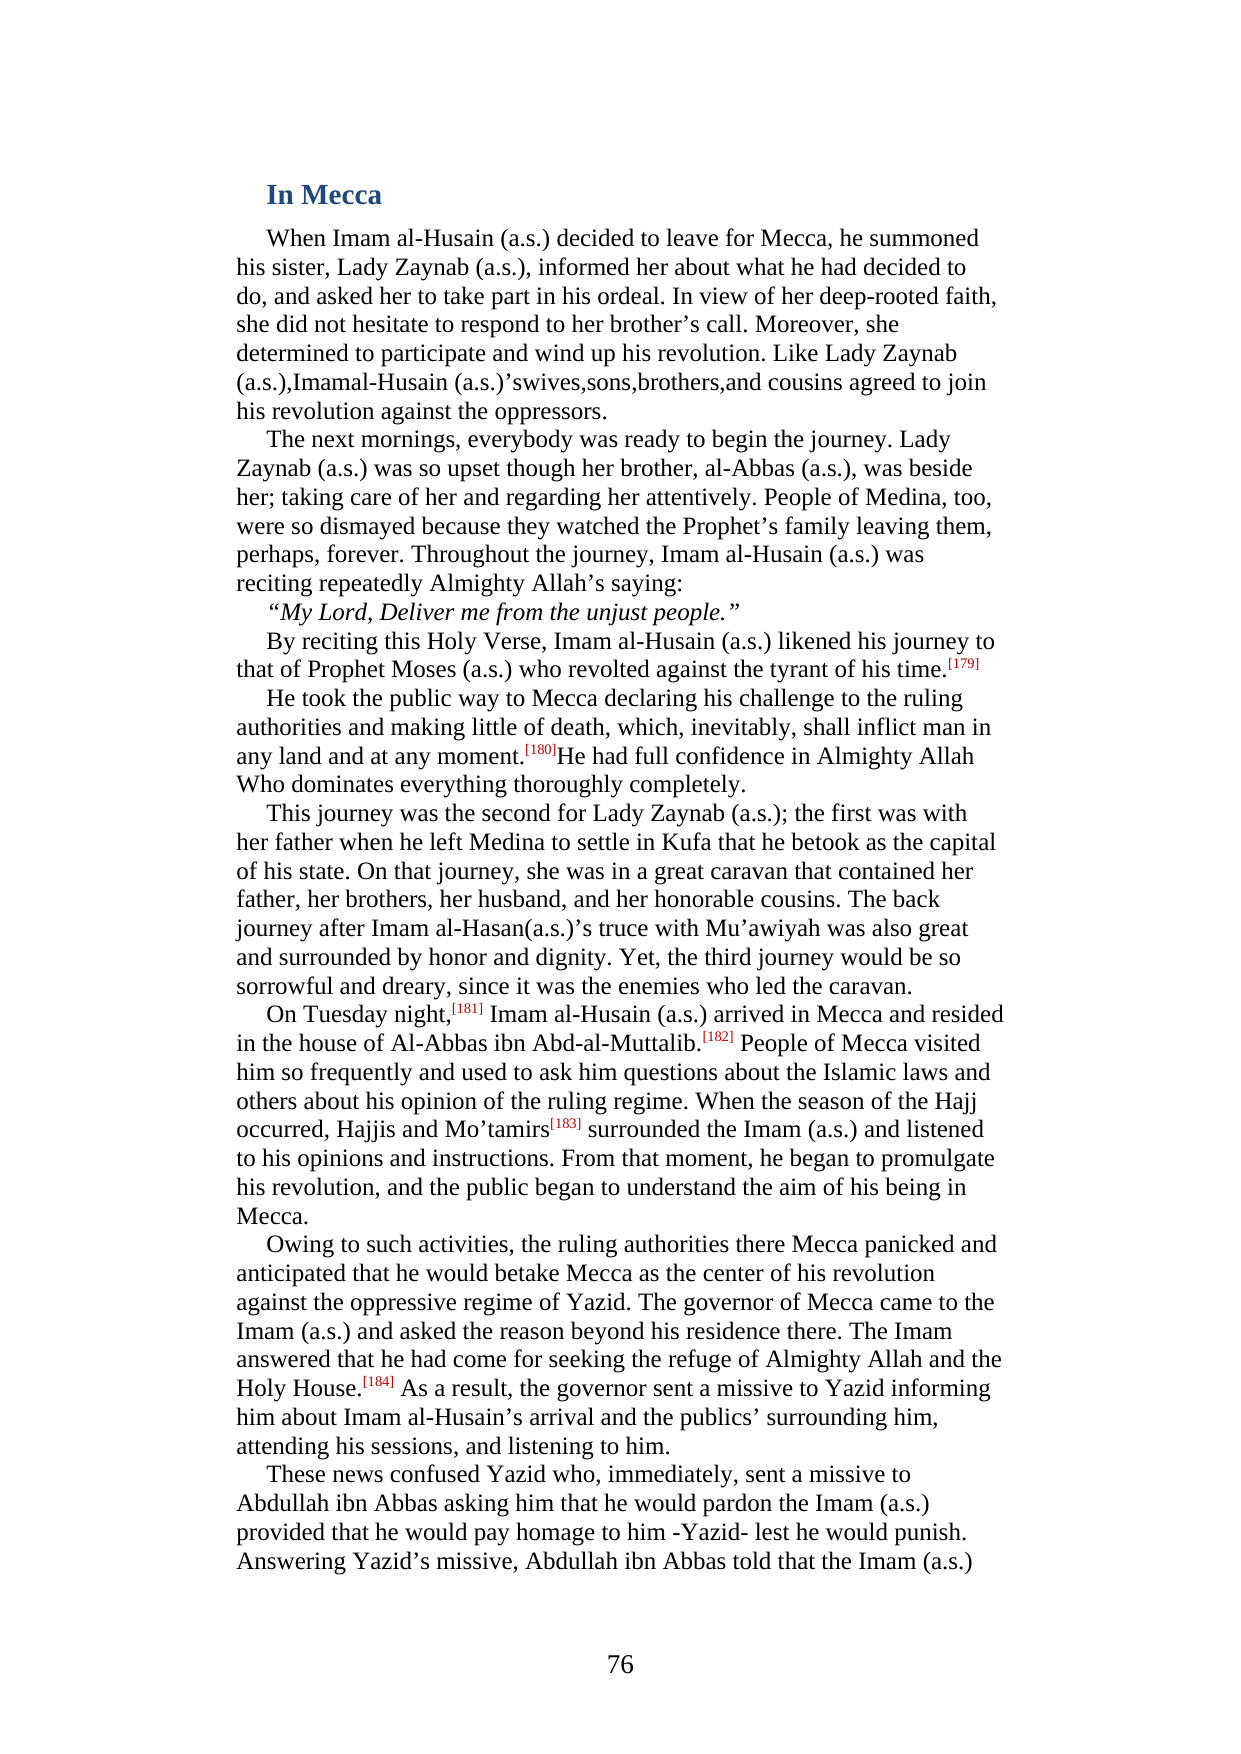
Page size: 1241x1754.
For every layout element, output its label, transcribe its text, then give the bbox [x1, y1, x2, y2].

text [236, 1459, 1004, 1574]
text This journey was the second for Lady Zaynab (a.s.); the first was with her father when he left Medina to settle in Kufa that he betook as the capital of his state. On that journey, she was in a great caravan that contained her father, her brothers, her husband, and her honorable cousins. The back journey after Imam al-Hasan(a.s.)’s truce with Mu’awiyah was also great and surrounded by honor and dignity. Yet, the third journey would be so sorrowful and dreary, since it was the enemies who led the caravan. [236, 798, 1004, 999]
subtitle In Mecca [236, 177, 1004, 211]
text On Tuesday night,[181] Imam al-Husain (a.s.) arrived in Mecca and resided in the house of Al-Abbas ibn Abd-al-Muttalib.[182] People of Mecca visited him so frequently and used to ask him questions about the Islamic laws and others about his opinion of the ruling regime. When the season of the Hajj occurred, Hajjis and Mo’tamirs[183] surrounded the Imam (a.s.) and listened to his opinions and instructions. From that moment, he began to promulgate his revolution, and the public began to understand the aim of his being in Mecca. [236, 999, 1004, 1229]
text The next mornings, everybody was ready to begin the journey. Lady Zaynab (a.s.) was so upset though her brother, al-Abbas (a.s.), was beside her; taking care of her and regarding her attentively. People of Medina, too, were so dismayed because they watched the Prophet’s family leaving them, perhaps, forever. Throughout the journey, Imam al-Husain (a.s.) was reciting repeatedly Almighty Allah’s saying: [236, 424, 1004, 597]
text “My Lord, Deliver me from the unjust people.” [236, 597, 1004, 626]
text When Imam al-Husain (a.s.) decided to leave for Mecca, he summoned his sister, Lady Zaynab (a.s.), informed her about what he had decided to do, and asked her to take part in his ordeal. In view of her deep-rooted faith, she did not hesitate to respond to her brother’s call. Moreover, she determined to participate and wind up his revolution. Like Lady Zaynab (a.s.),Imamal-Husain (a.s.)’swives,sons,brothers,and cousins agreed to join his revolution against the oppressors. [236, 223, 1004, 424]
text Owing to such activities, the ruling authorities there Mecca panicked and anticipated that he would betake Mecca as the center of his revolution against the oppressive regime of Yazid. The governor of Mecca came to the Imam (a.s.) and asked the reason beyond his residence there. The Imam answered that he had come for seeking the refuge of Almighty Allah and the Holy House.[184] As a result, the governor sent a missive to Yazid informing him about Imam al-Husain’s arrival and the publics’ surrounding him, attending his sessions, and listening to him. [236, 1229, 1004, 1459]
text He took the public way to Mecca declaring his challenge to the ruling authorities and making little of death, which, inevitably, shall inflict man in any land and at any moment.[180]He had full confidence in Almighty Allah Who dominates everything thoroughly completely. [236, 683, 1004, 798]
text By reciting this Holy Verse, Imam al-Husain (a.s.) likened his journey to that of Prophet Moses (a.s.) who revolted against the tyrant of his time.[179] [236, 626, 1004, 683]
